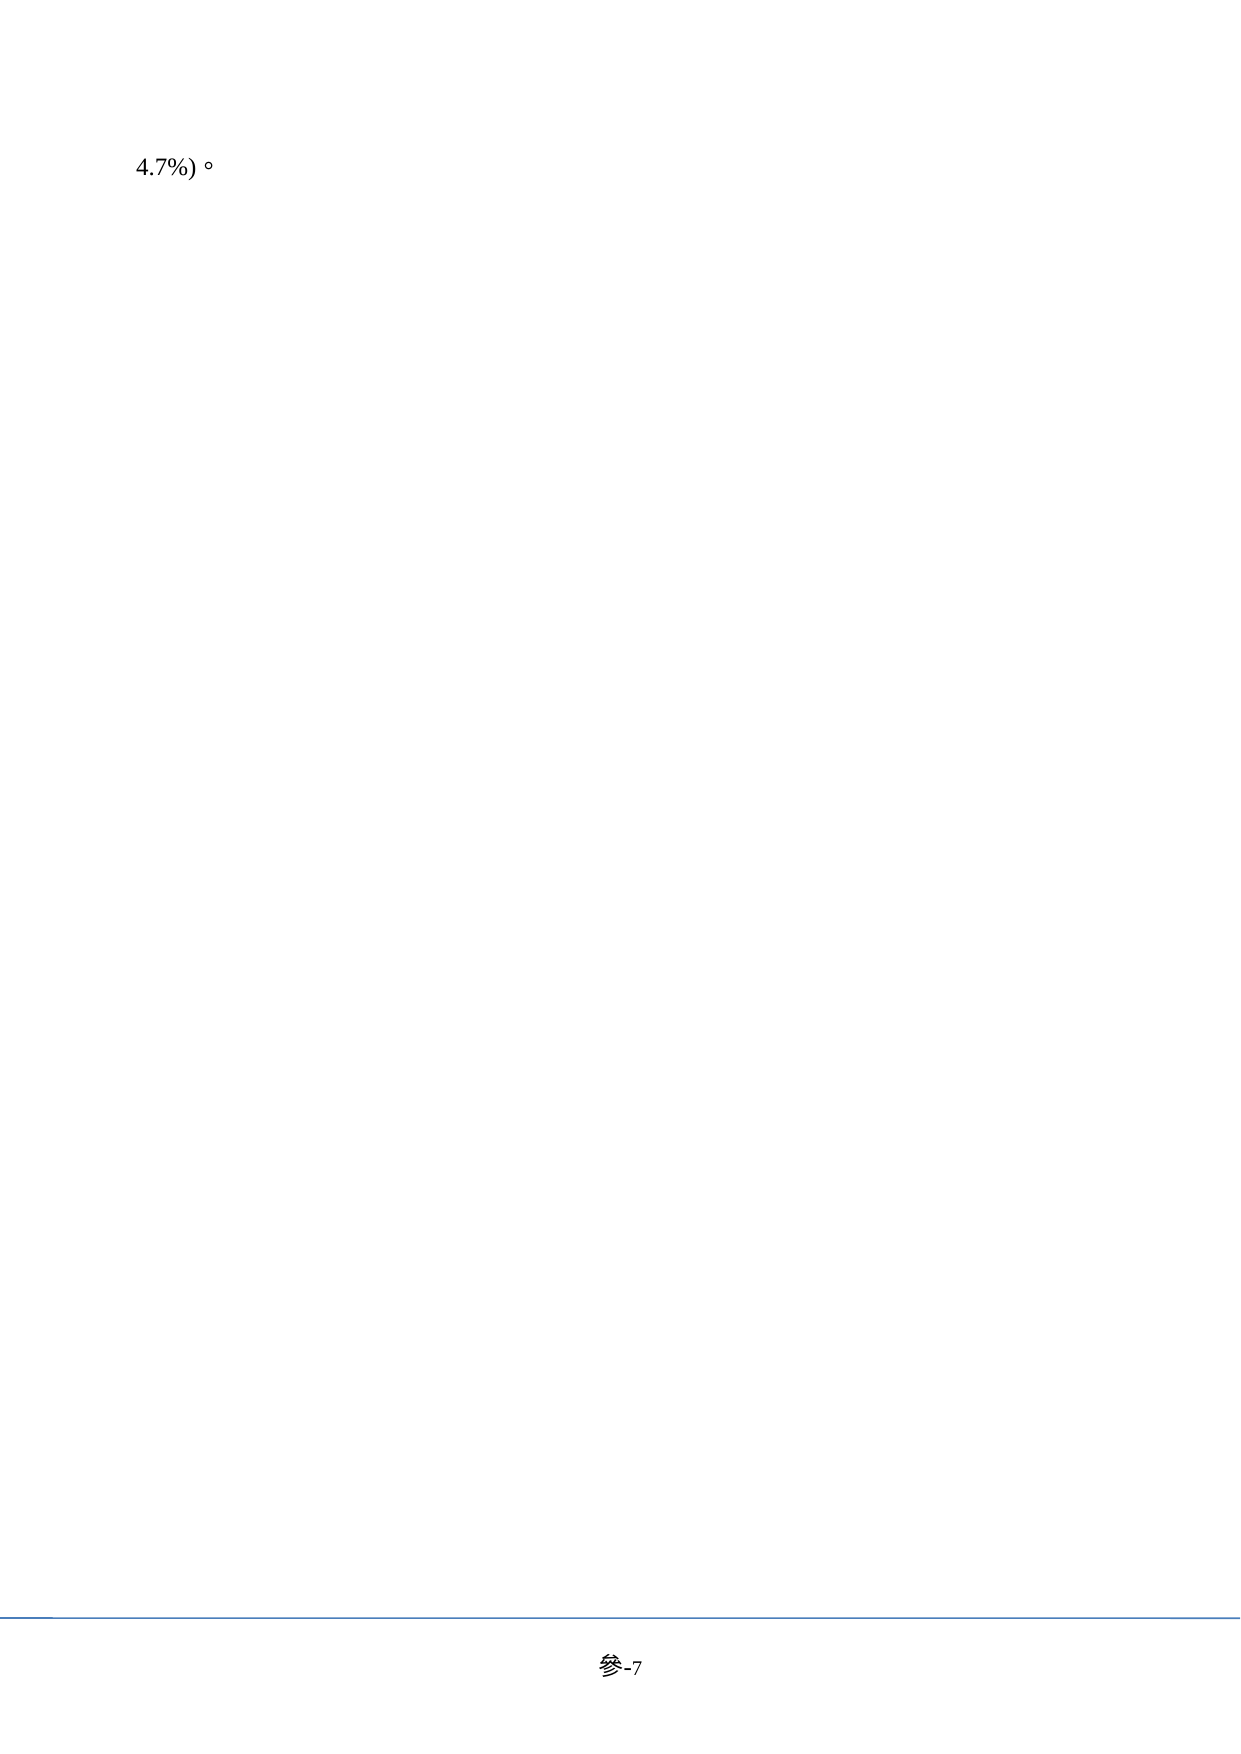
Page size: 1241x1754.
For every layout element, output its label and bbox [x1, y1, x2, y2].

text [136, 146, 1104, 183]
